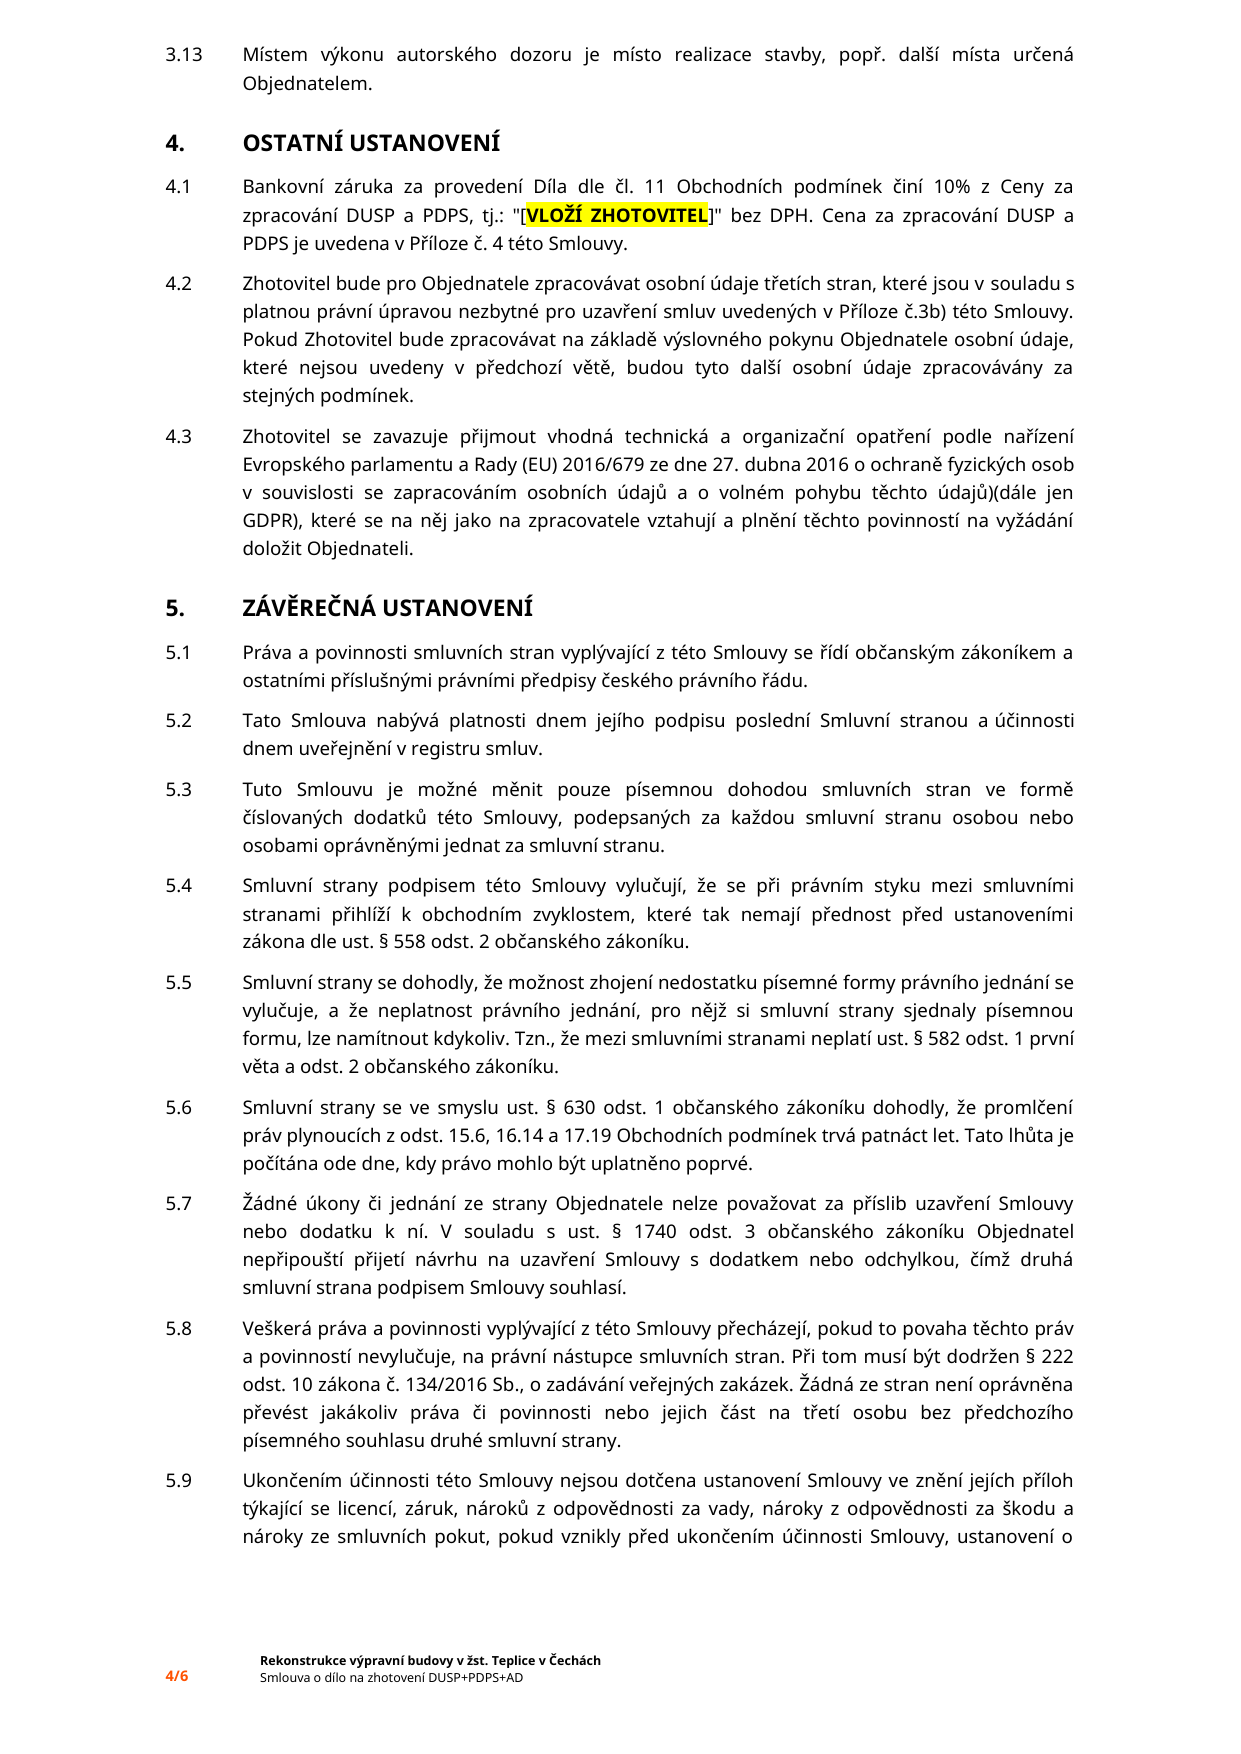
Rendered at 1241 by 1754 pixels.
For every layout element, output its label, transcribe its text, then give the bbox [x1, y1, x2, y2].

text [165, 1468, 1075, 1549]
text ZÁVĚREČNÁ USTANOVENÍ [165, 592, 1075, 623]
text Tuto Smlouvu je možné měnit pouze písemnou dohodou smluvních stran ve formě číslovaných dodatků této Smlouvy, podepsaných za každou smluvní stranu osobou nebo osobami oprávněnými jednat za smluvní stranu. [165, 776, 1075, 858]
text Místem výkonu autorského dozoru je místo realizace stavby, popř. další místa určená Objednatelem. [165, 42, 1075, 95]
text OSTATNÍ USTANOVENÍ [165, 127, 1075, 158]
text Tato Smlouva nabývá platnosti dnem jejího podpisu poslední Smluvní stranou a účinnosti dnem uveřejnění v registru smluv. [165, 708, 1075, 761]
text Zhotovitel se zavazuje přijmout vhodná technická a organizační opatření podle nařízení Evropského parlamentu a Rady (EU) 2016/679 ze dne 27. dubna 2016 o ochraně fyzických osob v souvislosti se zapracováním osobních údajů a o volném pohybu těchto údajů)(dále jen GDPR), které se na něj jako na zpracovatele vztahují a plnění těchto povinností na vyžádání doložit Objednateli. [165, 423, 1075, 561]
text Práva a povinnosti smluvních stran vyplývající z této Smlouvy se řídí občanským zákoníkem a ostatními příslušnými právními předpisy českého právního řádu. [165, 639, 1075, 693]
text Zhotovitel bude pro Objednatele zpracovávat osobní údaje třetích stran, které jsou v souladu s platnou právní úpravou nezbytné pro uzavření smluv uvedených v Příloze č.3b) této Smlouvy. Pokud Zhotovitel bude zpracovávat na základě výslovného pokynu Objednatele osobní údaje, které nejsou uvedeny v předchozí větě, budou tyto další osobní údaje zpracovávány za stejných podmínek. [165, 270, 1075, 408]
text Veškerá práva a povinnosti vyplývající z této Smlouvy přecházejí, pokud to povaha těchto práv a povinností nevylučuje, na právní nástupce smluvních stran. Při tom musí být dodržen § 222 odst. 10 zákona č. 134/2016 Sb., o zadávání veřejných zakázek. Žádná ze stran není oprávněna převést jakákoliv práva či povinnosti nebo jejich část na třetí osobu bez předchozího písemného souhlasu druhé smluvní strany. [165, 1315, 1075, 1453]
text Smluvní strany podpisem této Smlouvy vylučují, že se při právním styku mezi smluvními stranami přihlíží k obchodním zvyklostem, které tak nemají přednost před ustanoveními zákona dle ust. § 558 odst. 2 občanského zákoníku. [165, 873, 1075, 954]
text Smluvní strany se dohodly, že možnost zhojení nedostatku písemné formy právního jednání se vylučuje, a že neplatnost právního jednání, pro nějž si smluvní strany sjednaly písemnou formu, lze namítnout kdykoliv. Tzn., že mezi smluvními stranami neplatí ust. § 582 odst. 1 první věta a odst. 2 občanského zákoníku. [165, 969, 1075, 1079]
text Žádné úkony či jednání ze strany Objednatele nelze považovat za příslib uzavření Smlouvy nebo dodatku k ní. V souladu s ust. § 1740 odst. 3 občanského zákoníku Objednatel nepřipouští přijetí návrhu na uzavření Smlouvy s dodatkem nebo odchylkou, čímž druhá smluvní strana podpisem Smlouvy souhlasí. [165, 1191, 1075, 1300]
text Bankovní záruka za provedení Díla dle čl. 11 Obchodních podmínek činí 10% z Ceny za zpracování DUSP a PDPS, tj.: "[VLOŽÍ ZHOTOVITEL]" bez DPH. Cena za zpracování DUSP a PDPS je uvedena v Příloze č. 4 této Smlouvy. [165, 174, 1075, 255]
text Smluvní strany se ve smyslu ust. § 630 odst. 1 občanského zákoníku dohodly, že promlčení práv plynoucích z odst. 15.6, 16.14 a 17.19 Obchodních podmínek trvá patnáct let. Tato lhůta je počítána ode dne, kdy právo mohlo být uplatněno poprvé. [165, 1094, 1075, 1176]
